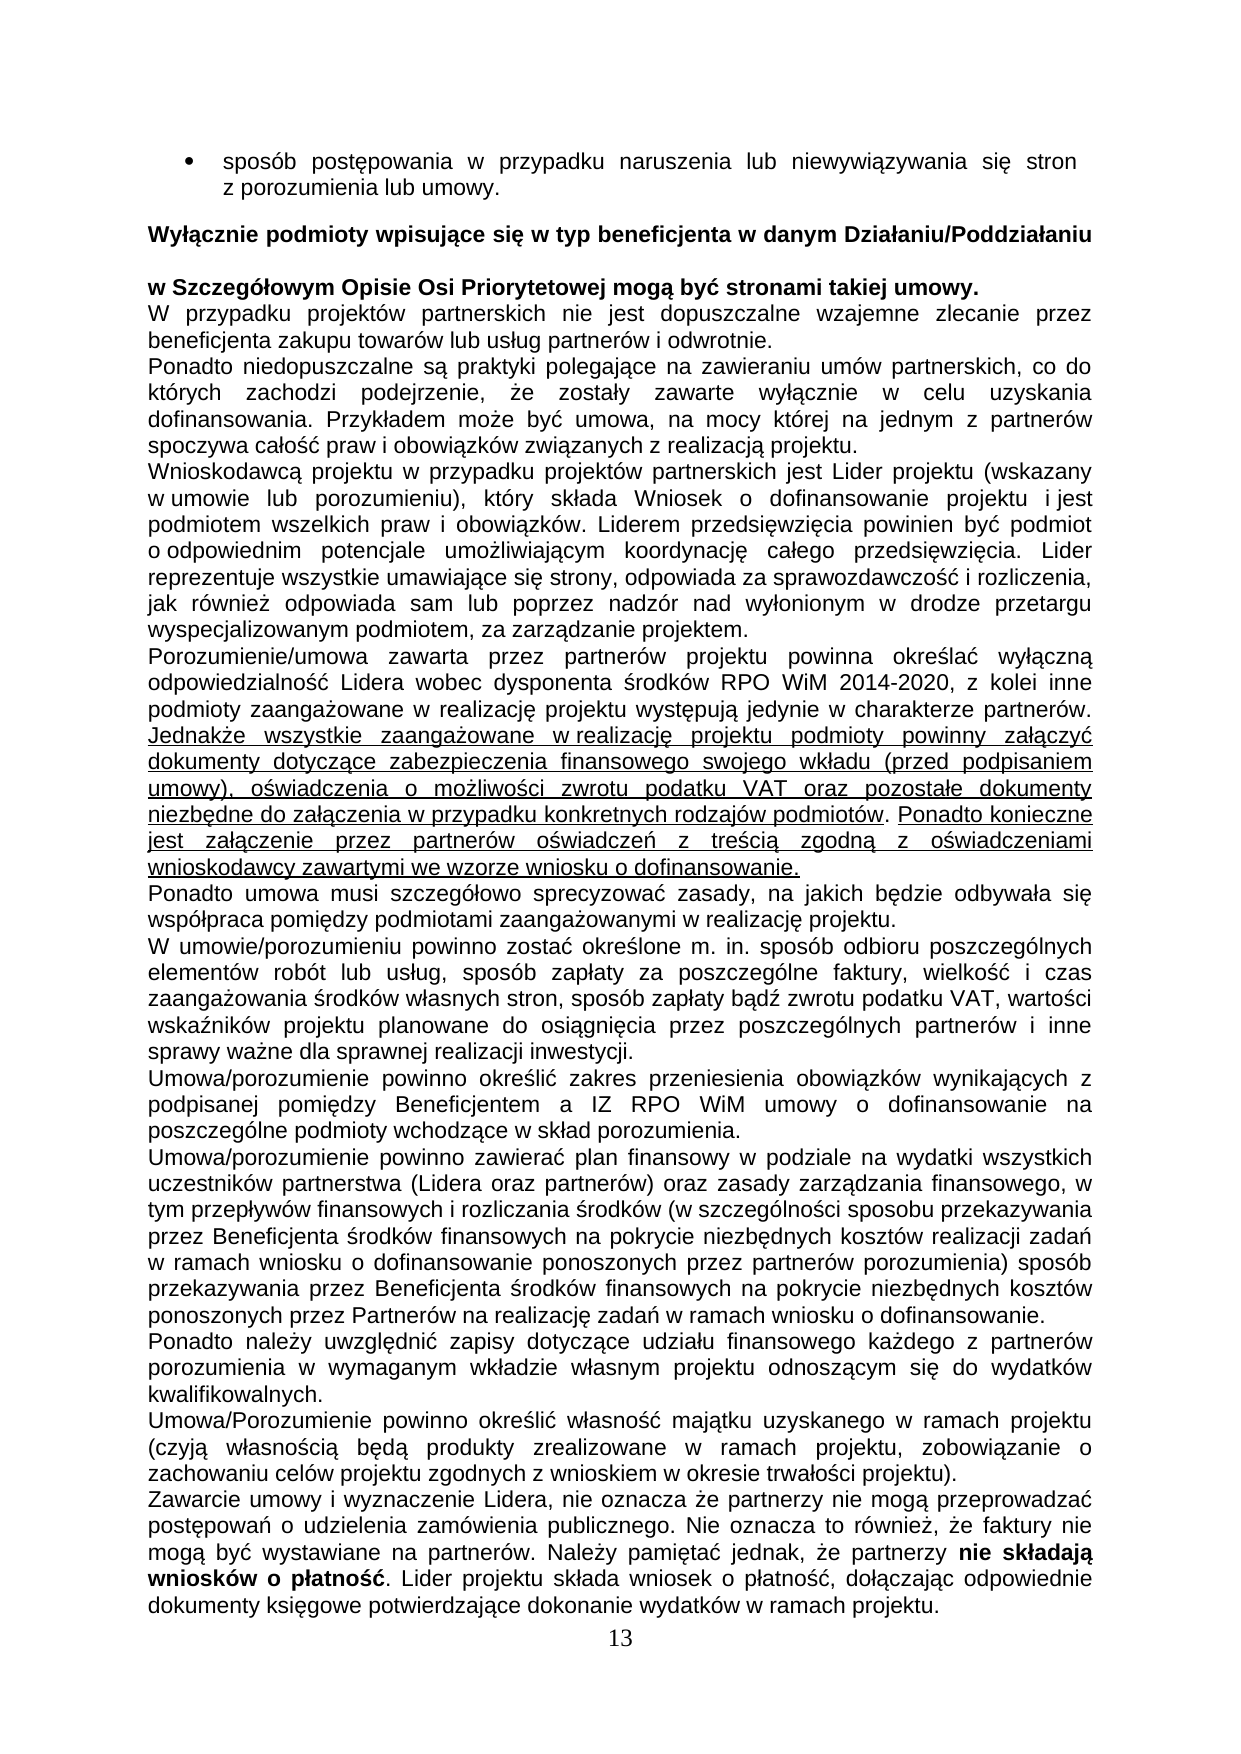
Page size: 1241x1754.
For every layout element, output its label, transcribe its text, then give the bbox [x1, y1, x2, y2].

text Wyłącznie podmioty wpisujące się w typ beneficjenta w danym Działaniu/Poddziałaniu w Szczegółowym Opisie Osi Priorytetowej mogą być stronami takiej umowy. [148, 221, 1093, 300]
text Ponadto niedopuszczalne są praktyki polegające na zawieraniu umów partnerskich, co do których zachodzi podejrzenie, że zostały zawarte wyłącznie w celu uzyskania dofinansowania. Przykładem może być umowa, na mocy której na jednym z partnerów spoczywa całość praw i obowiązków związanych z realizacją projektu. [148, 353, 1093, 458]
list sposób postępowania w przypadku naruszenia lub niewywiązywania się stron z porozumienia lub umowy. [185, 148, 1093, 200]
text W przypadku projektów partnerskich nie jest dopuszczalne wzajemne zlecanie przez beneficjenta zakupu towarów lub usług partnerów i odwrotnie. [148, 300, 1093, 353]
text Porozumienie/umowa zawarta przez partnerów projektu powinna określać wyłączną odpowiedzialność Lidera wobec dysponenta środków RPO WiM 2014-2020, z kolei inne podmioty zaangażowane w realizację projektu występują jedynie w charakterze partnerów. Jednakże wszystkie zaangażowane w realizację projektu podmioty powinny załączyć dokumenty dotyczące zabezpieczenia finansowego swojego wkładu (przed podpisaniem umowy), oświadczenia o możliwości zwrotu podatku VAT oraz pozostałe dokumenty niezbędne do załączenia w przypadku konkretnych rodzajów podmiotów. Ponadto konieczne jest załączenie przez partnerów oświadczeń z treścią zgodną z oświadczeniami wnioskodawcy zawartymi we wzorze wniosku o dofinansowanie. [148, 643, 1093, 745]
text Ponadto umowa musi szczegółowo sprecyzować zasady, na jakich będzie odbywała się współpraca pomiędzy podmiotami zaangażowanymi w realizację projektu. [148, 880, 1093, 933]
text Porozumienie/umowa zawarta przez partnerów projektu powinna określać wyłączną odpowiedzialność Lidera wobec dysponenta środków RPO WiM 2014-2020, z kolei inne podmioty zaangażowane w realizację projektu występują jedynie w charakterze partnerów. Jednakże wszystkie zaangażowane w realizację projektu podmioty powinny załączyć dokumenty dotyczące zabezpieczenia finansowego swojego wkładu (przed podpisaniem umowy), oświadczenia o możliwości zwrotu podatku VAT oraz pozostałe dokumenty niezbędne do załączenia w przypadku konkretnych rodzajów podmiotów. Ponadto konieczne jest załączenie przez partnerów oświadczeń z treścią zgodną z oświadczeniami wnioskodawcy zawartymi we wzorze wniosku o dofinansowanie. [148, 772, 1093, 850]
text W umowie/porozumieniu powinno zostać określone m. in. sposób odbioru poszczególnych elementów robót lub usług, sposób zapłaty za poszczególne faktury, wielkość i czas zaangażowania środków własnych stron, sposób zapłaty bądź zwrotu podatku VAT, wartości wskaźników projektu planowane do osiągnięcia przez poszczególnych partnerów i inne sprawy ważne dla sprawnej realizacji inwestycji. [148, 933, 1093, 1064]
text Umowa/Porozumienie powinno określić własność majątku uzyskanego w ramach projektu (czyją własnością będą produkty zrealizowane w ramach projektu, zobowiązanie o zachowaniu celów projektu zgodnych z wnioskiem w okresie trwałości projektu). [148, 1407, 1093, 1486]
text Umowa/porozumienie powinno określić zakres przeniesienia obowiązków wynikających z podpisanej pomiędzy Beneficjentem a IZ RPO WiM umowy o dofinansowanie na poszczególne podmioty wchodzące w skład porozumienia. [148, 1064, 1093, 1143]
text Wnioskodawcą projektu w przypadku projektów partnerskich jest Lider projektu (wskazany w umowie lub porozumieniu), który składa Wniosek o dofinansowanie projektu i jest podmiotem wszelkich praw i obowiązków. Liderem przedsięwzięcia powinien być podmiot o odpowiednim potencjale umożliwiającym koordynację całego przedsięwzięcia. Lider reprezentuje wszystkie umawiające się strony, odpowiada za sprawozdawczość i rozliczenia, jak również odpowiada sam lub poprzez nadzór nad wyłonionym w drodze przetargu wyspecjalizowanym podmiotem, za zarządzanie projektem. [148, 458, 1093, 643]
text Ponadto należy uwzględnić zapisy dotyczące udziału finansowego każdego z partnerów porozumienia w wymaganym wkładzie własnym projektu odnoszącym się do wydatków kwalifikowalnych. [148, 1328, 1093, 1407]
text Zawarcie umowy i wyznaczenie Lidera, nie oznacza że partnerzy nie mogą przeprowadzać postępowań o udzielenia zamówienia publicznego. Nie oznacza to również, że faktury nie mogą być wystawiane na partnerów. Należy pamiętać jednak, że partnerzy nie składają wniosków o płatność. Lider projektu składa wniosek o płatność, dołączając odpowiednie dokumenty księgowe potwierdzające dokonanie wydatków w ramach projektu. [148, 1486, 1093, 1618]
text Umowa/porozumienie powinno zawierać plan finansowy w podziale na wydatki wszystkich uczestników partnerstwa (Lidera oraz partnerów) oraz zasady zarządzania finansowego, w tym przepływów finansowych i rozliczania środków (w szczególności sposobu przekazywania przez Beneficjenta środków finansowych na pokrycie niezbędnych kosztów realizacji zadań w ramach wniosku o dofinansowanie ponoszonych przez partnerów porozumienia) sposób przekazywania przez Beneficjenta środków finansowych na pokrycie niezbędnych kosztów ponoszonych przez Partnerów na realizację zadań w ramach wniosku o dofinansowanie. [148, 1143, 1093, 1328]
